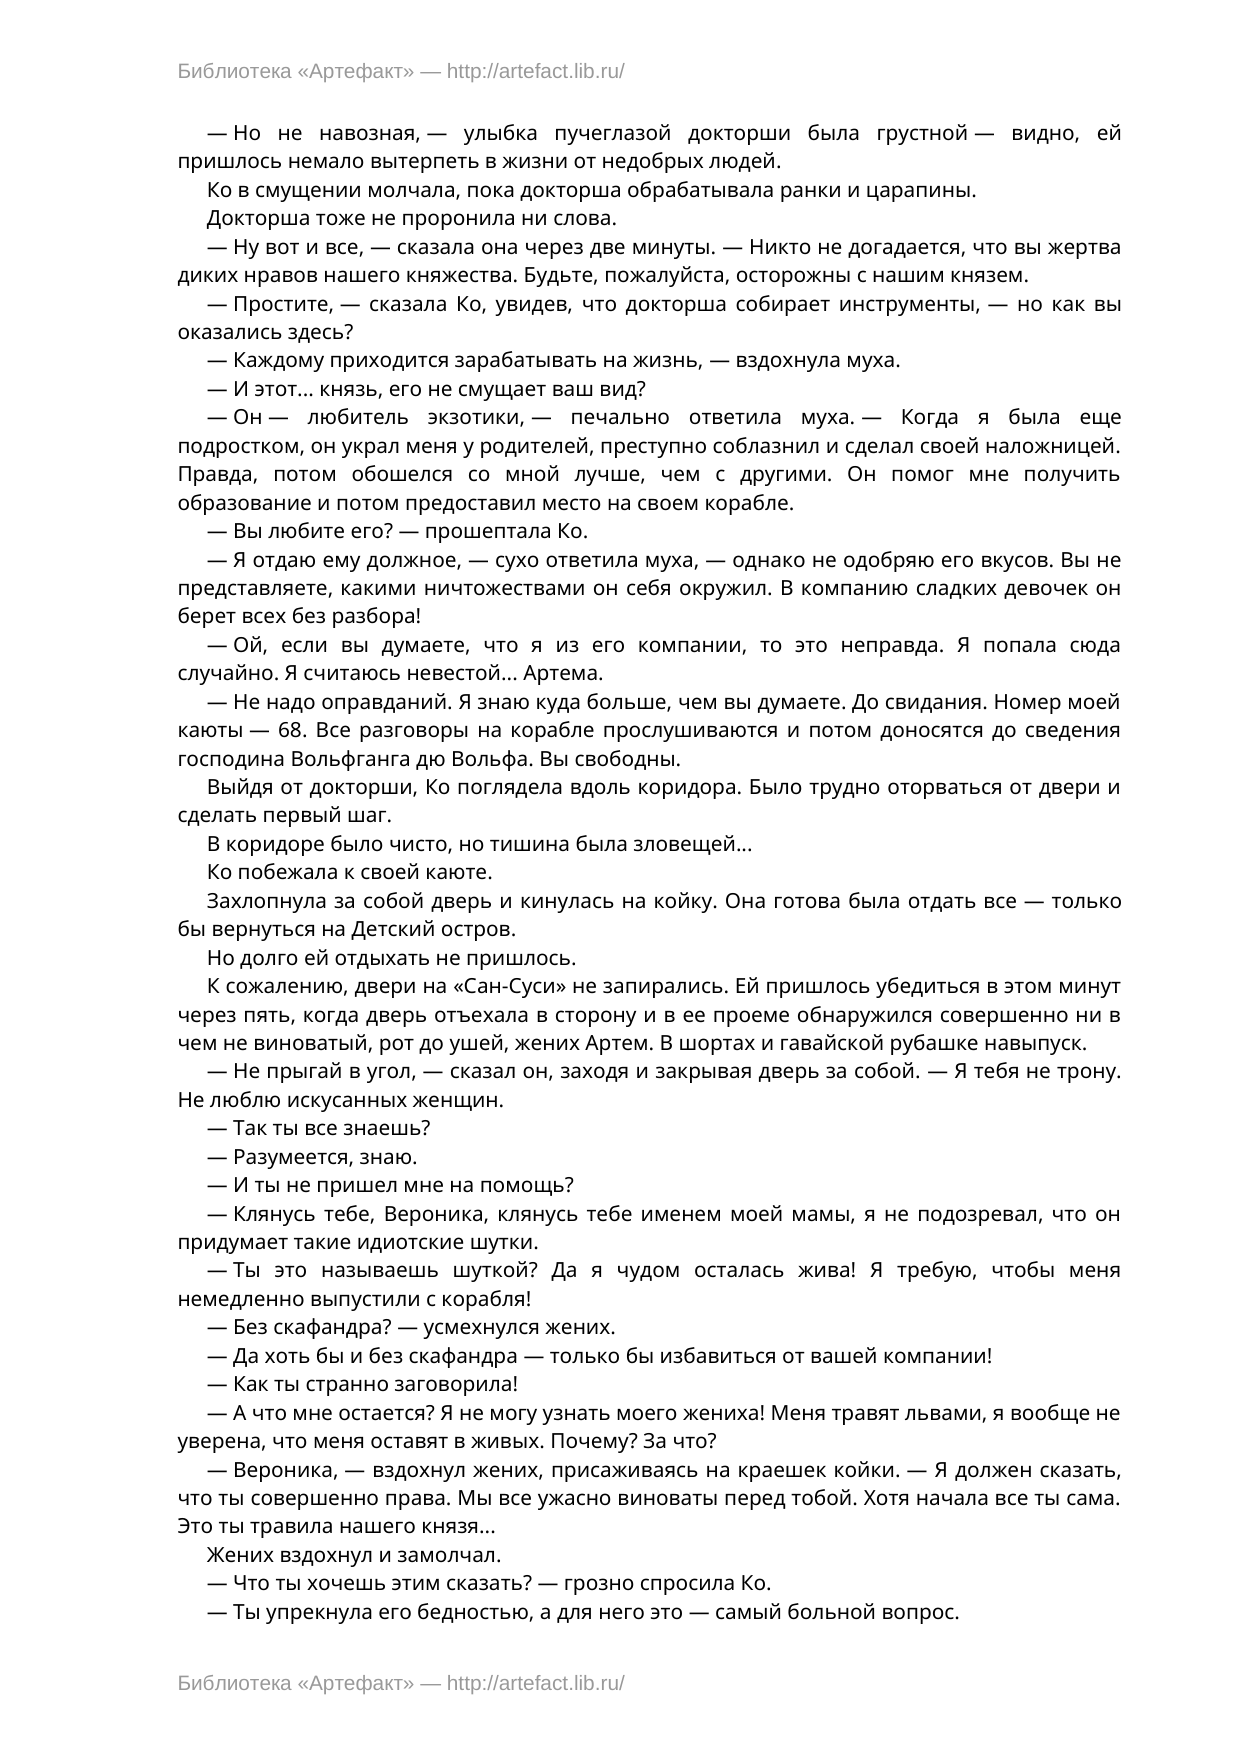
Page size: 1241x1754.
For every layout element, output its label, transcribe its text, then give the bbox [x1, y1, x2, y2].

text — Да хоть бы и без скафандра — только бы избавиться от вашей компании! [177, 1341, 1122, 1369]
text — Вы любите его? — прошептала Ко. [177, 516, 1122, 545]
text — Простите, — сказала Ко, увидев, что докторша собирает инструменты, — но как вы оказались здесь? [177, 289, 1122, 346]
text — Без скафандра? — усмехнулся жених. [177, 1312, 1122, 1341]
text — И ты не пришел мне на помощь? [177, 1170, 1122, 1199]
text К сожалению, двери на «Сан-Суси» не запирались. Ей пришлось убедиться в этом минут через пять, когда дверь отъехала в сторону и в ее проеме обнаружился совершенно ни в чем не виноватый, рот до ушей, жених Артем. В шортах и гавайской рубашке навыпуск. [177, 971, 1122, 1057]
text — Ты это называешь шуткой? Да я чудом осталась жива! Я требую, чтобы меня немедленно выпустили с корабля! [177, 1256, 1122, 1312]
text Докторша тоже не проронила ни слова. [177, 203, 1122, 232]
text — Каждому приходится зарабатывать на жизнь, — вздохнула муха. [177, 346, 1122, 374]
text — А что мне остается? Я не могу узнать моего жениха! Меня травят львами, я вообще не уверена, что меня оставят в живых. Почему? За что? [177, 1398, 1122, 1455]
text — Ты упрекнула его бедностью, а для него это — самый больной вопрос. [177, 1597, 1122, 1625]
text — Ну вот и все, — сказала она через две минуты. — Никто не догадается, что вы жертва диких нравов нашего княжества. Будьте, пожалуйста, осторожны с нашим князем. [177, 232, 1122, 289]
text — Ой, если вы думаете, что я из его компании, то это неправда. Я попала сюда случайно. Я считаюсь невестой... Артема. [177, 630, 1122, 687]
text — И этот... князь, его не смущает ваш вид? [177, 374, 1122, 402]
text — Что ты хочешь этим сказать? — грозно спросила Ко. [177, 1568, 1122, 1597]
text — Не надо оправданий. Я знаю куда больше, чем вы думаете. До свидания. Номер моей каюты — 68. Все разговоры на корабле прослушиваются и потом доносятся до сведения господина Вольфганга дю Вольфа. Вы свободны. [177, 687, 1122, 772]
text — Я отдаю ему должное, — сухо ответила муха, — однако не одобряю его вкусов. Вы не представляете, какими ничтожествами он себя окружил. В компанию сладких девочек он берет всех без разбора! [177, 545, 1122, 630]
text Но долго ей отдыхать не пришлось. [177, 943, 1122, 971]
text — Не прыгай в угол, — сказал он, заходя и закрывая дверь за собой. — Я тебя не трону. Не люблю искусанных женщин. [177, 1057, 1122, 1113]
text Захлопнула за собой дверь и кинулась на койку. Она готова была отдать все — только бы вернуться на Детский остров. [177, 886, 1122, 943]
text — Так ты все знаешь? [177, 1113, 1122, 1142]
text В коридоре было чисто, но тишина была зловещей... [177, 829, 1122, 857]
text — Разумеется, знаю. [177, 1142, 1122, 1170]
text — Вероника, — вздохнул жених, присаживаясь на краешек койки. — Я должен сказать, что ты совершенно права. Мы все ужасно виноваты перед тобой. Хотя начала все ты сама. Это ты травила нашего князя... [177, 1455, 1122, 1540]
text Ко побежала к своей каюте. [177, 857, 1122, 886]
text — Он — любитель экзотики, — печально ответила муха. — Когда я была еще подростком, он украл меня у родителей, преступно соблазнил и сделал своей наложницей. Правда, потом обошелся со мной лучше, чем с другими. Он помог мне получить образование и потом предоставил место на своем корабле. [177, 402, 1122, 516]
text — Как ты странно заговорила! [177, 1369, 1122, 1398]
text — Но не навозная, — улыбка пучеглазой докторши была грустной — видно, ей пришлось немало вытерпеть в жизни от недобрых людей. [177, 118, 1122, 175]
text Выйдя от докторши, Ко поглядела вдоль коридора. Было трудно оторваться от двери и сделать первый шаг. [177, 772, 1122, 829]
text Жених вздохнул и замолчал. [177, 1540, 1122, 1568]
text Ко в смущении молчала, пока докторша обрабатывала ранки и царапины. [177, 175, 1122, 203]
text — Клянусь тебе, Вероника, клянусь тебе именем моей мамы, я не подозревал, что он придумает такие идиотские шутки. [177, 1199, 1122, 1256]
